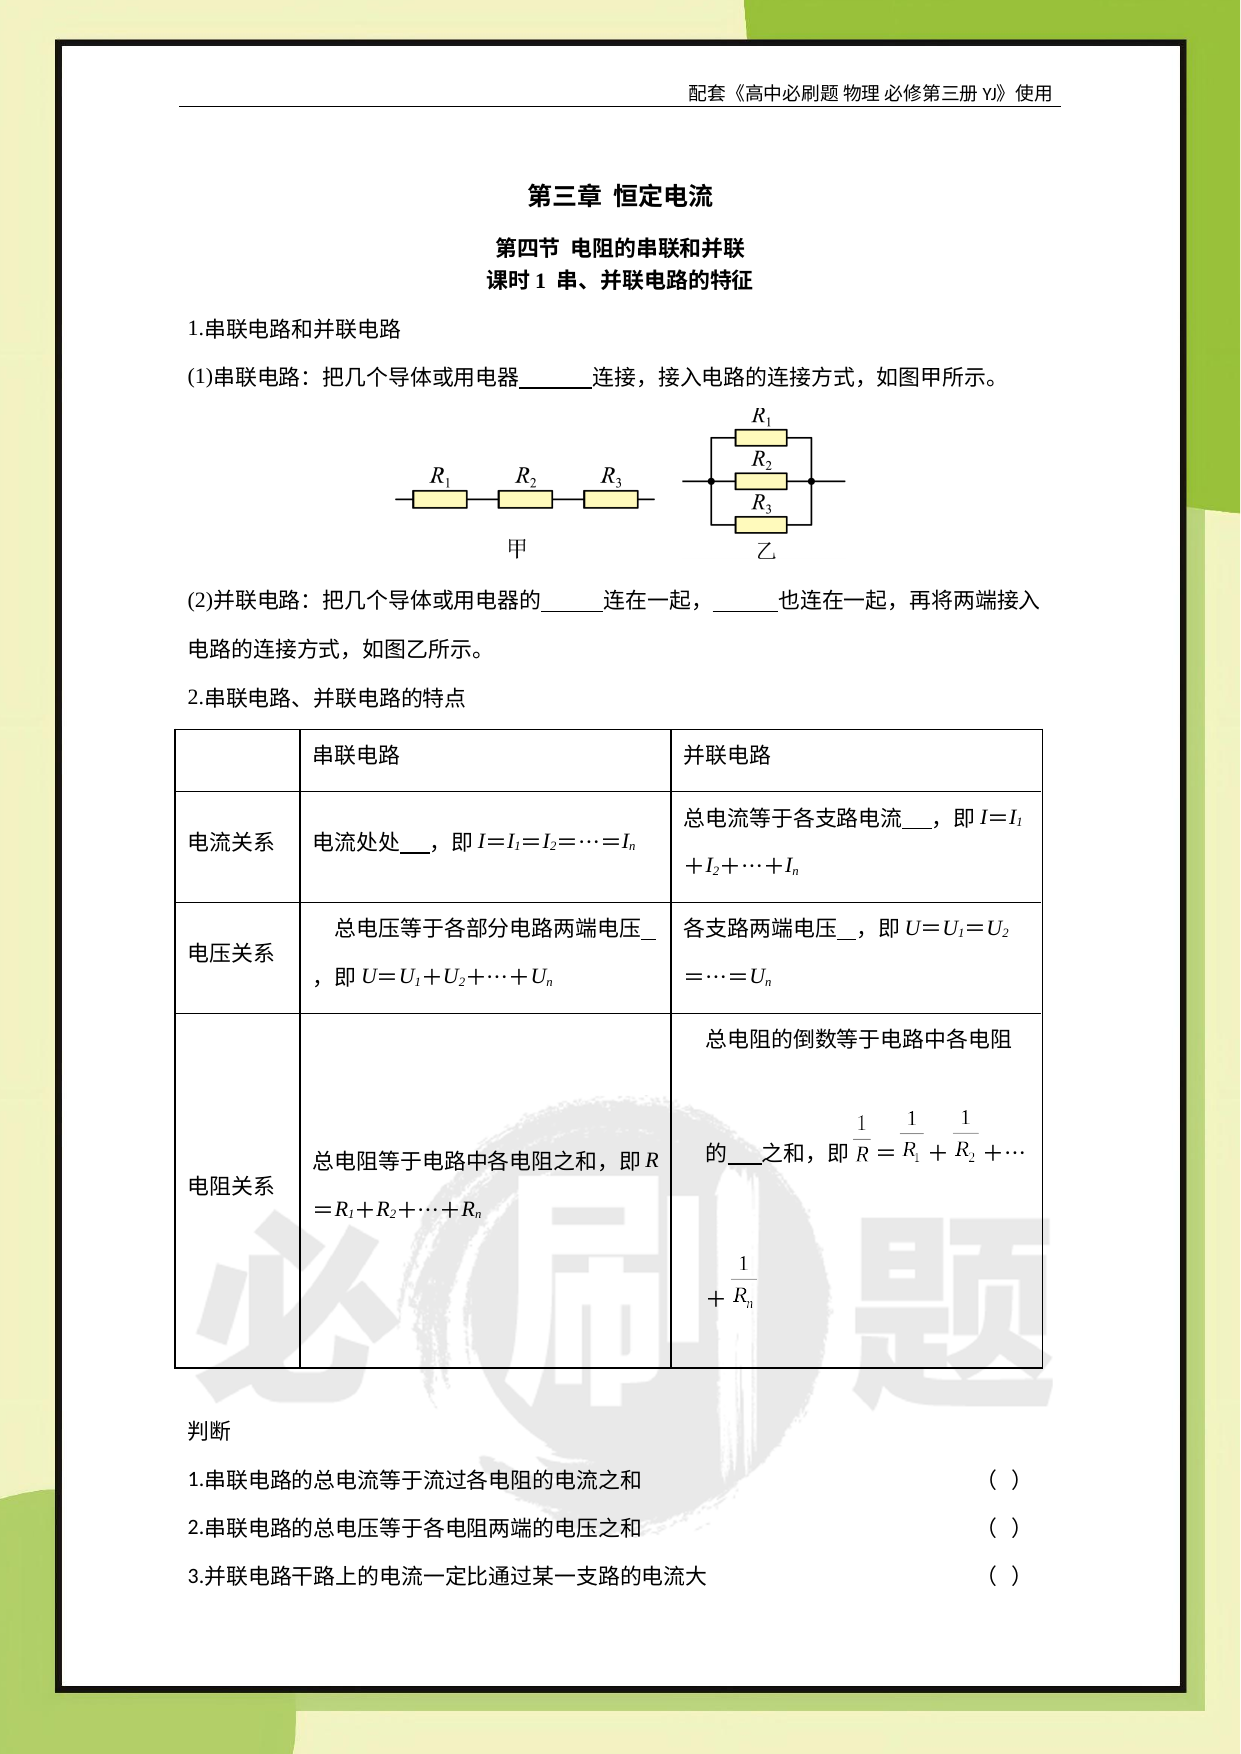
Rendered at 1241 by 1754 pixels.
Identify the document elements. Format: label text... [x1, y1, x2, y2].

table_cell 电流处处 ，即I＝I1＝I2＝…＝In [301, 792, 670, 902]
text 第四节 电阻的串联和并联 [187, 231, 1053, 263]
text 1.串联电路和并联电路 [187, 311, 1053, 344]
table_cell 电压关系 [176, 903, 299, 1013]
text 2.串联电路、并联电路的特点 [187, 680, 1053, 713]
list 第三章 恒定电流 [187, 162, 1053, 227]
table_cell 总电流等于各支路电流 ，即I＝I1＋I2＋…＋In [672, 791, 1042, 902]
text 课时1 串、并联电路的特征 [187, 263, 1053, 296]
text 1.串联电路的总电流等于流过各电阻的电流之和 （ ） [187, 1462, 1053, 1495]
text 3.并联电路干路上的电流一定比通过某一支路的电流大 （ ） [187, 1559, 1053, 1591]
table_cell 总电阻的倒数等于电路中各电阻的 之和，即＝＋＋…＋ [672, 1013, 1042, 1367]
text (1)串联电路：把几个导体或用电器 连接，接入电路的连接方式，如图甲所示。 [187, 360, 1053, 392]
table_header 并联电路 [672, 730, 1042, 791]
table_cell 电阻关系 [176, 1014, 299, 1367]
text 2.串联电路的总电压等于各电阻两端的电压之和 （ ） [187, 1511, 1053, 1543]
text 判断 [187, 1414, 1053, 1446]
table_cell 总电压等于各部分电路两端电压 ，即U＝U1＋U2＋…＋Un [301, 903, 670, 1013]
table_header [176, 730, 299, 791]
picture [0, 0, 1241, 1754]
table_cell 总电阻等于电路中各电阻之和，即R＝R1＋R2＋…＋Rn [301, 1014, 670, 1367]
text (2)并联电路：把几个导体或用电器的 连在一起， 也连在一起，再将两端接入电路的连接方式，如图乙所示。 [187, 583, 1053, 664]
table_header 串联电路 [301, 730, 670, 791]
table_cell 电流关系 [176, 792, 299, 902]
table_cell 各支路两端电压 ，即U＝U1＝U2＝…＝Un [672, 902, 1042, 1013]
